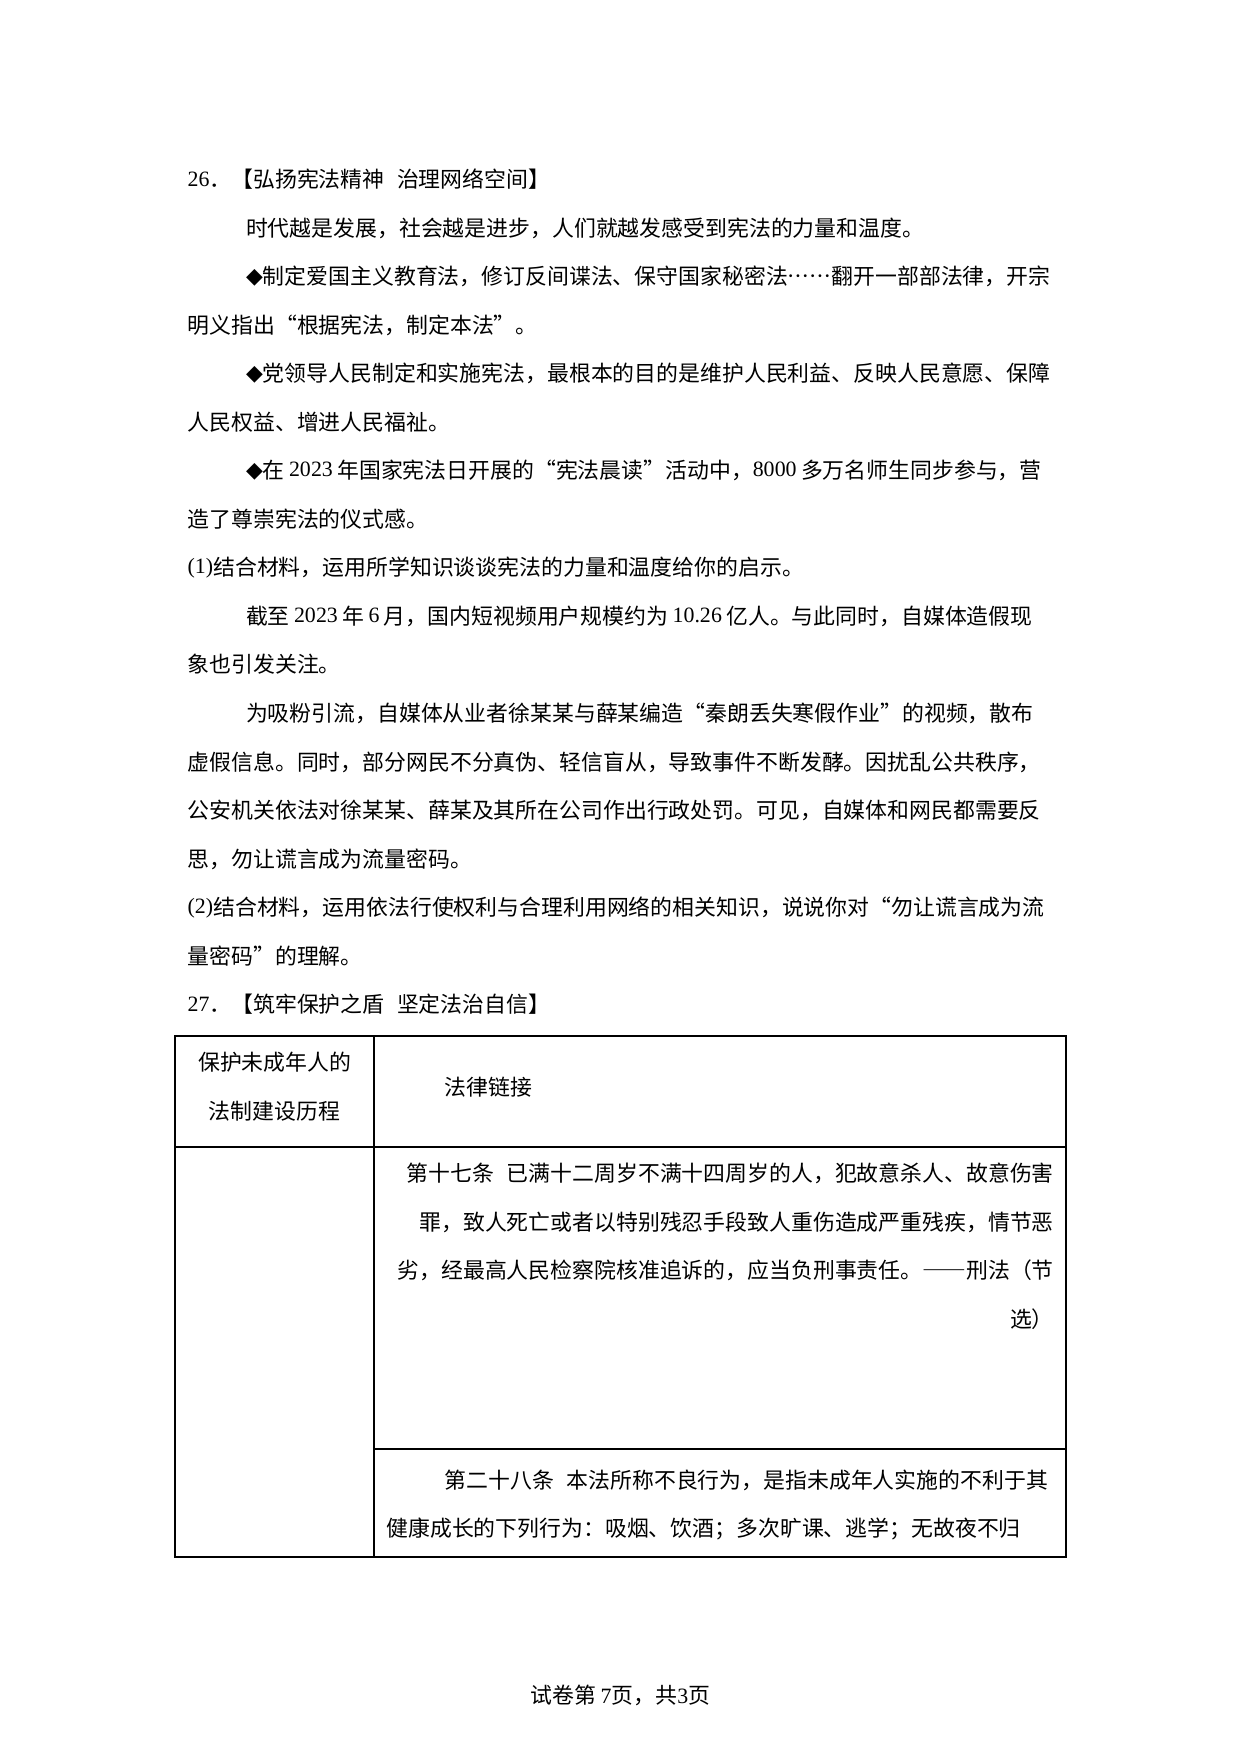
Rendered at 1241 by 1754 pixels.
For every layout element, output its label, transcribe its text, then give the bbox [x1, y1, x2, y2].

text 时代越是发展，社会越是进步，人们就越发感受到宪法的力量和温度。 [187, 210, 1053, 243]
text 截至2023年6月，国内短视频用户规模约为10.26亿人。与此同时，自媒体造假现象也引发关注。 [187, 598, 1053, 679]
text ◆党领导人民制定和实施宪法，最根本的目的是维护人民利益、反映人民意愿、保障人民权益、增进人民福祉。 [187, 356, 1053, 437]
table_header 保护未成年人的法制建设历程 [176, 1037, 373, 1146]
text (2)结合材料，运用依法行使权利与合理利用网络的相关知识，说说你对“勿让谎言成为流量密码”的理解。 [187, 890, 1053, 971]
text 为吸粉引流，自媒体从业者徐某某与薛某编造“秦朗丢失寒假作业”的视频，散布虚假信息。同时，部分网民不分真伪、轻信盲从，导致事件不断发酵。因扰乱公共秩序，公安机关依法对徐某某、薛某及其所在公司作出行政处罚。可见，自媒体和网民都需要反思，勿让谎言成为流量密码。 [187, 695, 1053, 874]
table_header 法律链接 [375, 1037, 1065, 1146]
text 26．【弘扬宪法精神 治理网络空间】 [187, 162, 1053, 194]
text ◆制定爱国主义教育法，修订反间谍法、保守国家秘密法……翻开一部部法律，开宗明义指出“根据宪法，制定本法”。 [187, 259, 1053, 340]
table_cell [176, 1148, 373, 1556]
table_cell 第十七条 已满十二周岁不满十四周岁的人，犯故意杀人、故意伤害罪，致人死亡或者以特别残忍手段致人重伤造成严重残疾，情节恶劣，经最高人民检察院核准追诉的，应当负刑事责任。——刑法（节选） [375, 1148, 1065, 1448]
text 27．【筑牢保护之盾 坚定法治自信】 [187, 987, 1053, 1019]
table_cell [375, 1450, 1065, 1556]
text ◆在2023年国家宪法日开展的“宪法晨读”活动中，8000多万名师生同步参与，营造了尊崇宪法的仪式感。 [187, 453, 1053, 534]
text (1)结合材料，运用所学知识谈谈宪法的力量和温度给你的启示。 [187, 550, 1053, 582]
